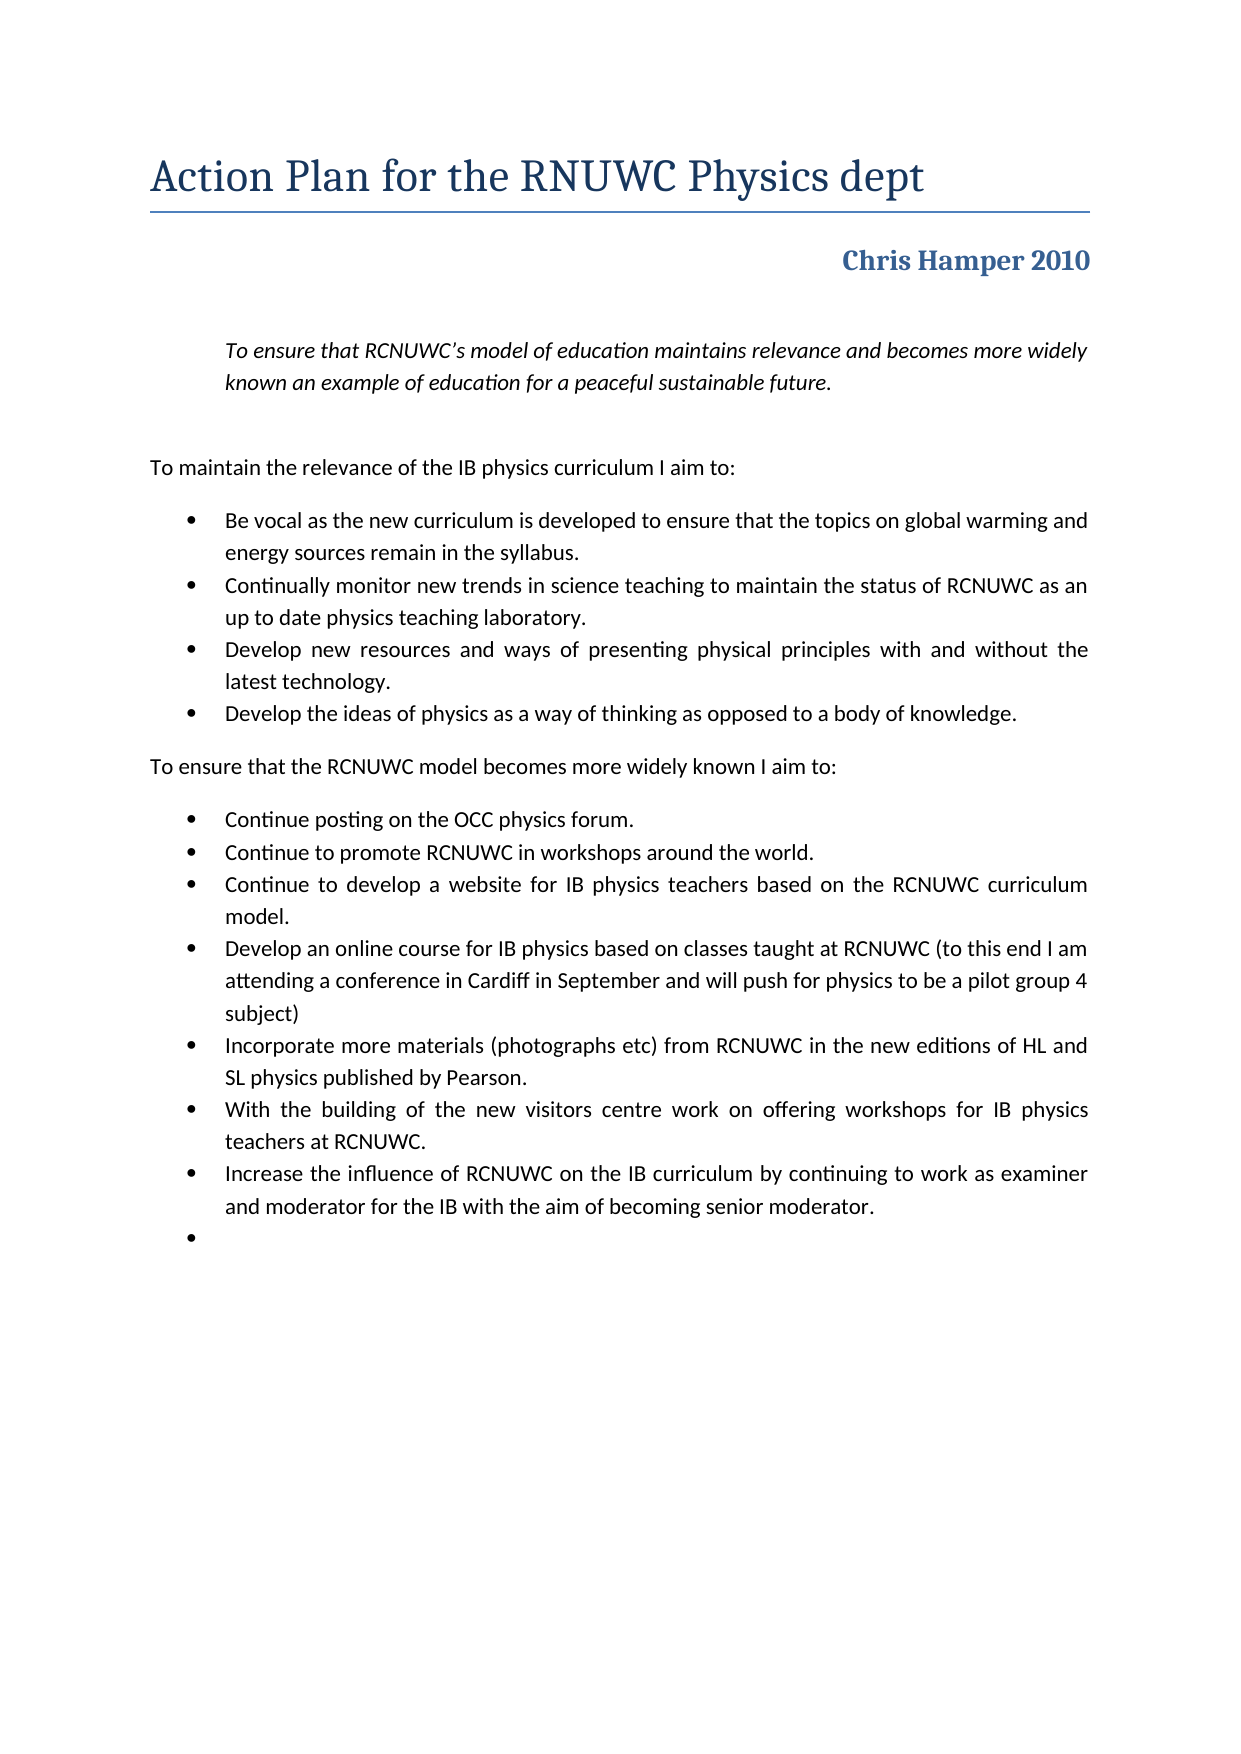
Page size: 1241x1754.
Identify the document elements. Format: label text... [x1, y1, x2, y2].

list Continually monitor new trends in science teaching to maintain the status of RCNUWC as an up to date physics teaching laboratory. [187, 571, 1090, 631]
list Continue to develop a website for IB physics teachers based on the RCNUWC curriculum model. [187, 870, 1090, 930]
list Increase the influence of RCNUWC on the IB curriculum by continuing to work as examiner and moderator for the IB with the aim of becoming senior moderator. [187, 1159, 1090, 1220]
list Incorporate more materials (photographs etc) from RCNUWC in the new editions of HL and SL physics published by Pearson. [187, 1031, 1090, 1091]
list Continue posting on the OCC physics forum. [187, 806, 1090, 833]
text To maintain the relevance of the IB physics curriculum I aim to: [150, 453, 1090, 481]
title Action Plan for the RNUWC Physics dept [150, 150, 1090, 211]
list Continue to promote RCNUWC in workshops around the world. [187, 838, 1090, 866]
list With the building of the new visitors centre work on offering workshops for IB physics teachers at RCNUWC. [187, 1095, 1090, 1155]
subtitle Chris Hamper 2010 [150, 244, 1090, 278]
text To ensure that the RCNUWC model becomes more widely known I aim to: [150, 752, 1090, 781]
list To ensure that RCNUWC’s model of education maintains relevance and becomes more widely known an example of education for a peaceful sustainable future. [225, 336, 1090, 396]
list Be vocal as the new curriculum is developed to ensure that the topics on global warming and energy sources remain in the syllabus. [187, 506, 1090, 567]
list Develop the ideas of physics as a way of thinking as opposed to a body of knowledge. [187, 699, 1090, 727]
list Develop new resources and ways of presenting physical principles with and without the latest technology. [187, 635, 1090, 695]
list Develop an online course for IB physics based on classes taught at RCNUWC (to this end I am attending a conference in Cardiff in September and will push for physics to be a pilot group 4 subject) [187, 934, 1090, 1027]
